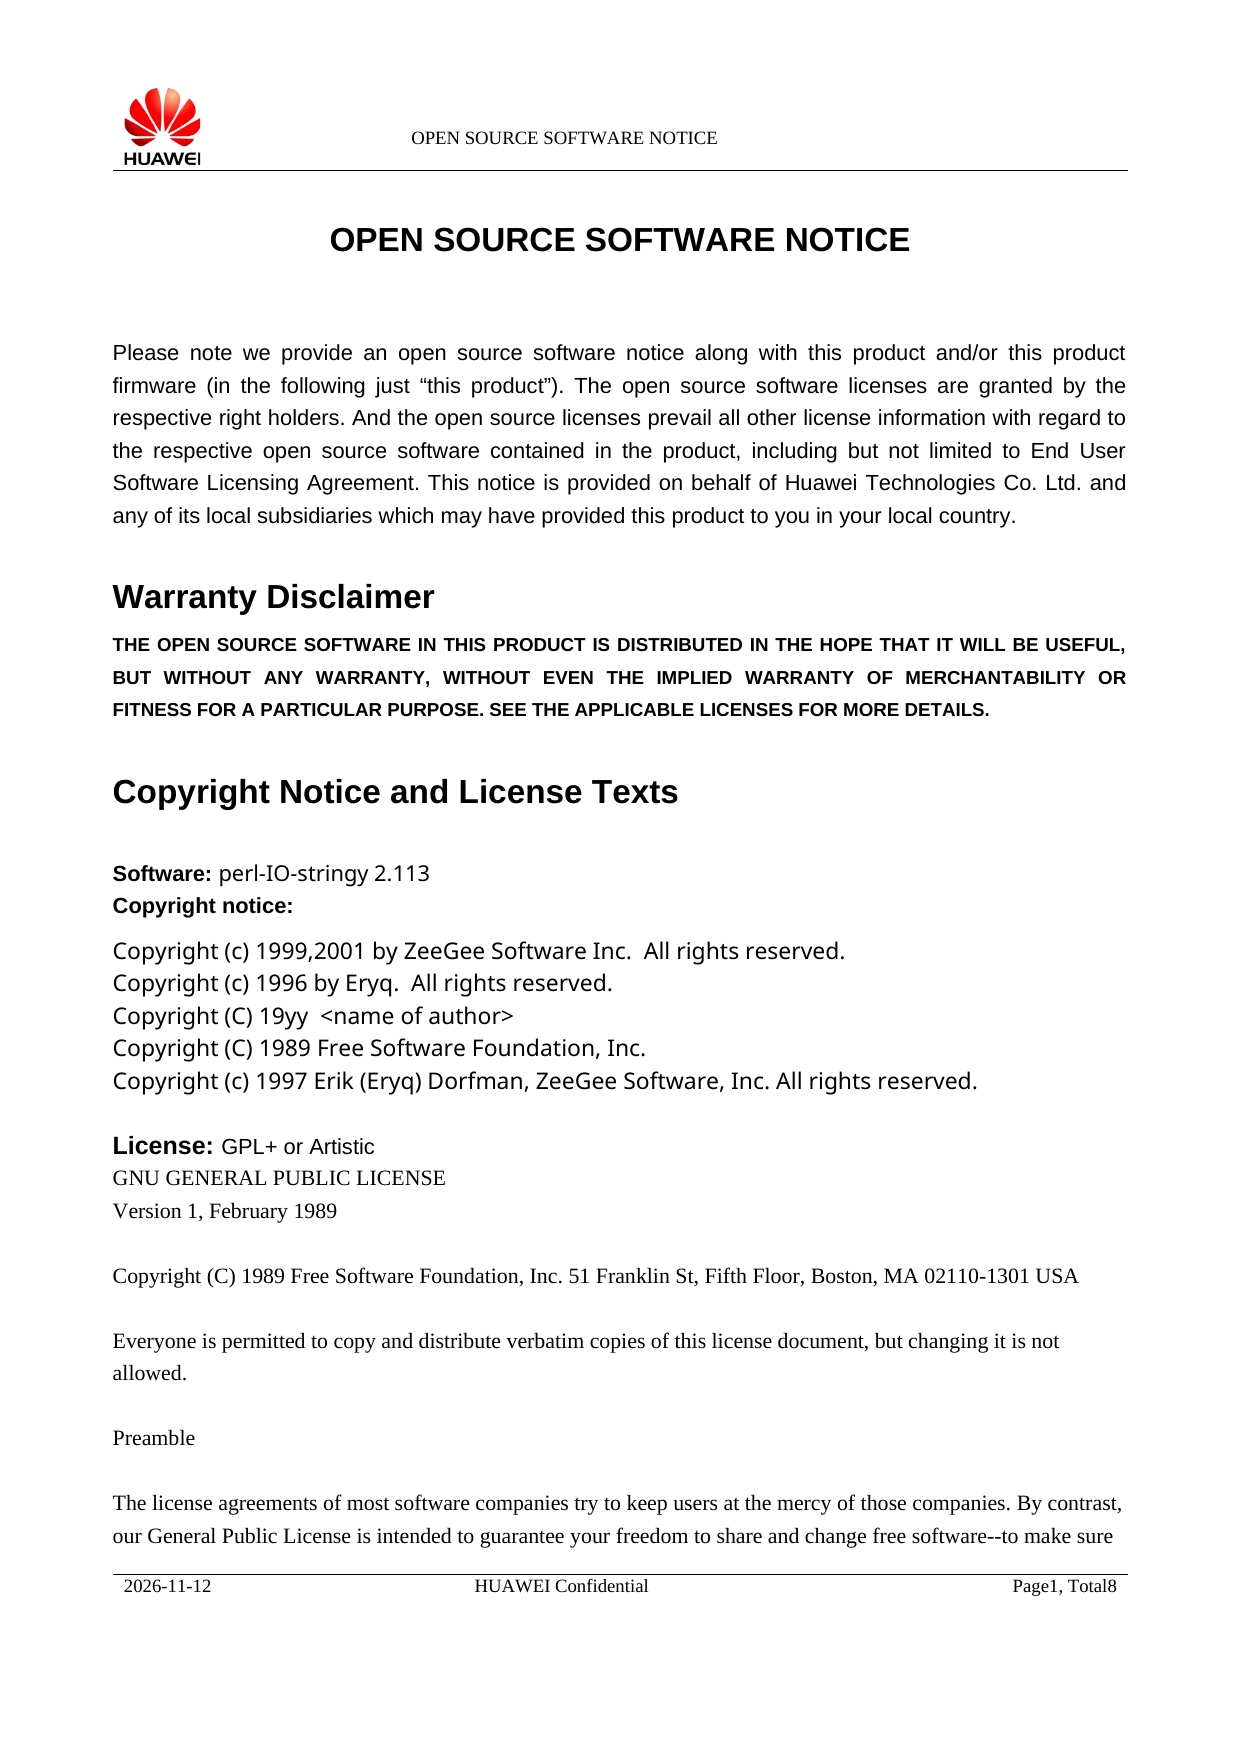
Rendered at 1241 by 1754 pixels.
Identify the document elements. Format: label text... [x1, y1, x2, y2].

text Copyright Notice and License Texts [112, 759, 1128, 824]
text Warranty Disclaimer [112, 564, 1128, 629]
title Software: perl-IO-stringy 2.113 [112, 856, 1128, 889]
text OPEN SOURCE SOFTWARE NOTICE [112, 206, 1128, 271]
text The open source software in this product is distributed in the hope that it will be useful, but WITHOUT ANY WARRANTY, without even the implied warranty of MERCHANTABILITY or FITNESS FOR A PARTICULAR PURPOSE. See the applicable licenses for more details. [112, 629, 1128, 726]
text Copyright (c) 1999,2001 by ZeeGee Software Inc. All rights reserved. Copyright (c) 1996 by Eryq. All rights reserved. Copyright (C) 19yy <name of author> Copyright (C) 1989 Free Software Foundation, Inc. Copyright (c) 1997 Erik (Eryq) Dorfman, ZeeGee Software, Inc. All rights reserved. [112, 934, 1128, 1129]
text Copyright notice: [112, 889, 1128, 921]
picture [124, 88, 201, 165]
text License: GPL+ or Artistic [112, 1129, 1128, 1161]
text Please note we provide an open source software notice along with this product and/or this product firmware (in the following just “this product”). The open source software licenses are granted by the respective right holders. And the open source licenses prevail all other license information with regard to the respective open source software contained in the product, including but not limited to End User Software Licensing Agreement. This notice is provided on behalf of Huawei Technologies Co. Ltd. and any of its local subsidiaries which may have provided this product to you in your local country. [112, 336, 1128, 531]
